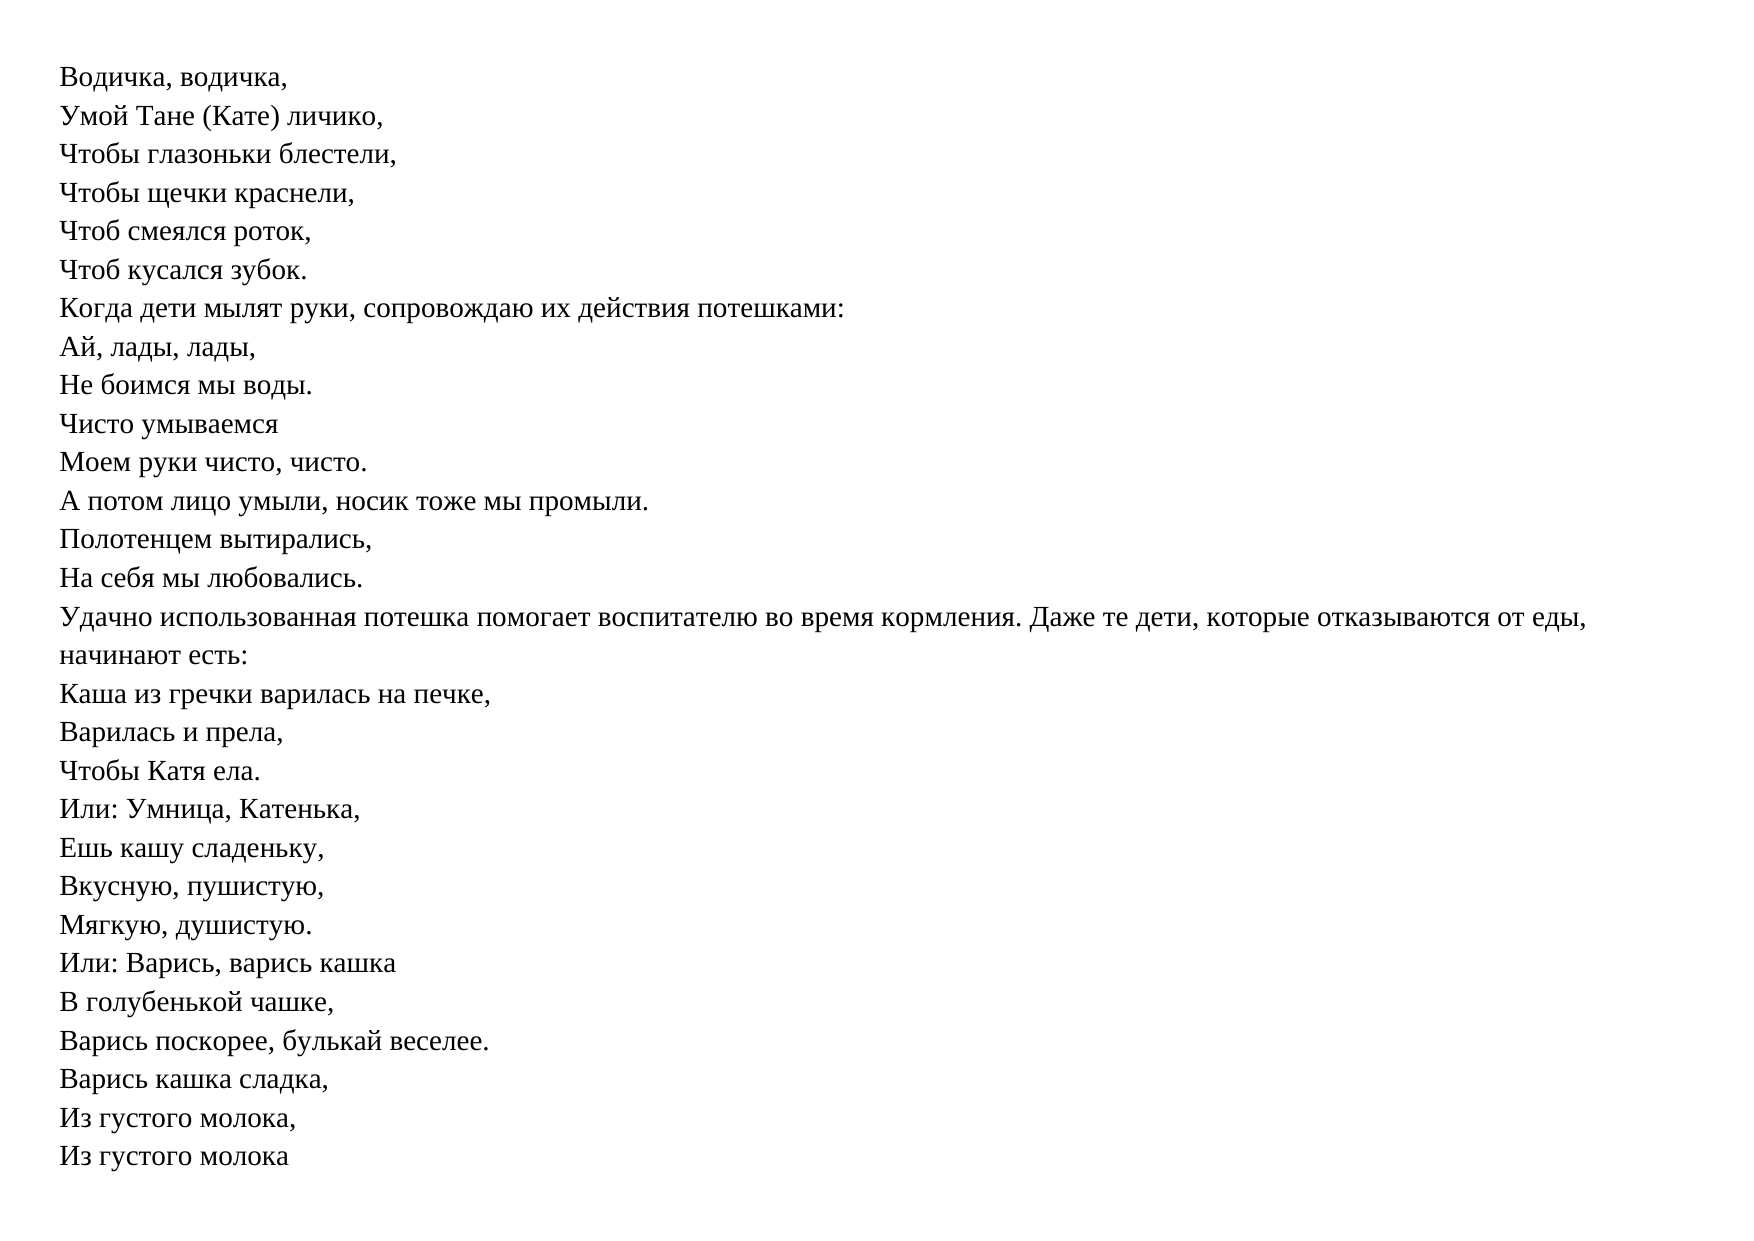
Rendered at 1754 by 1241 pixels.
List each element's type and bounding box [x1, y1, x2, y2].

text [59, 59, 1695, 1172]
